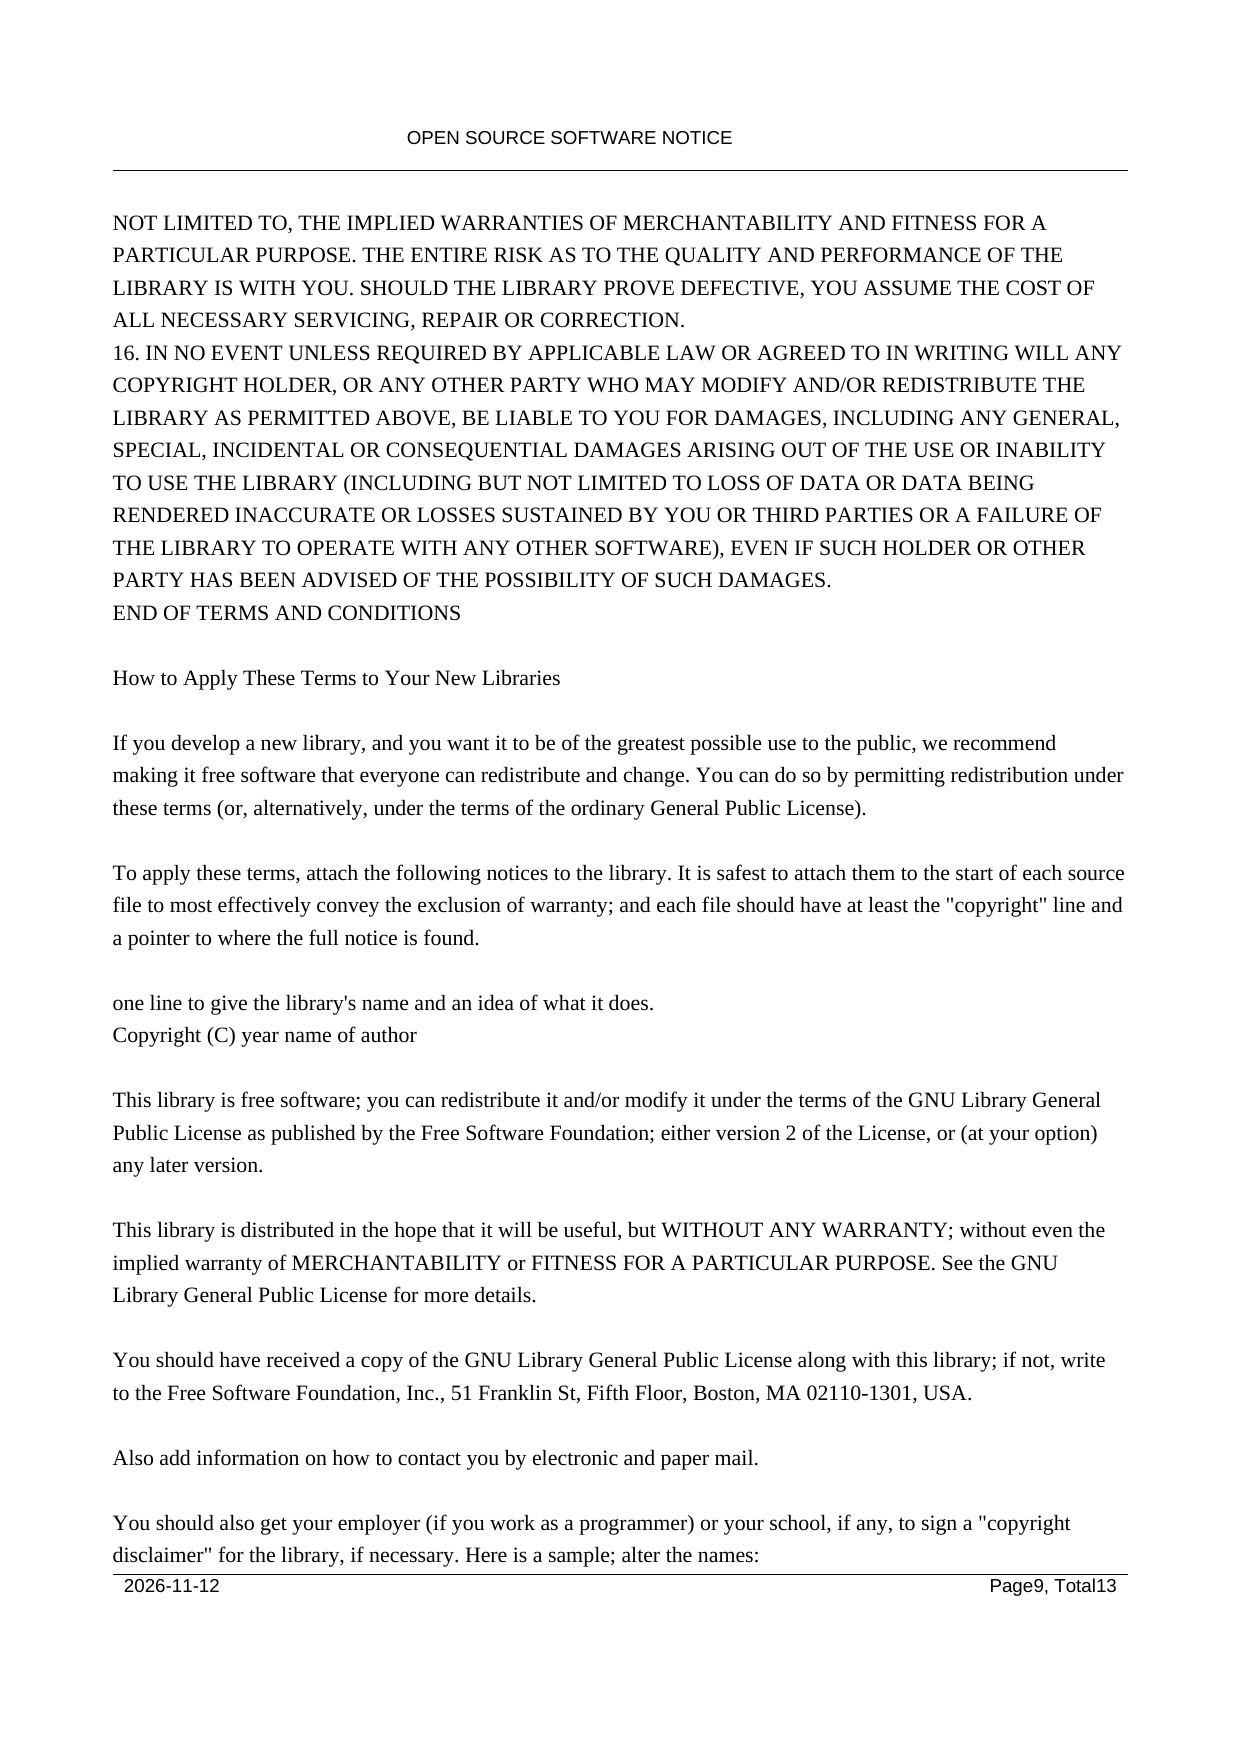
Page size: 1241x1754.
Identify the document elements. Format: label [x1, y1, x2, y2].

text [112, 206, 1128, 1571]
